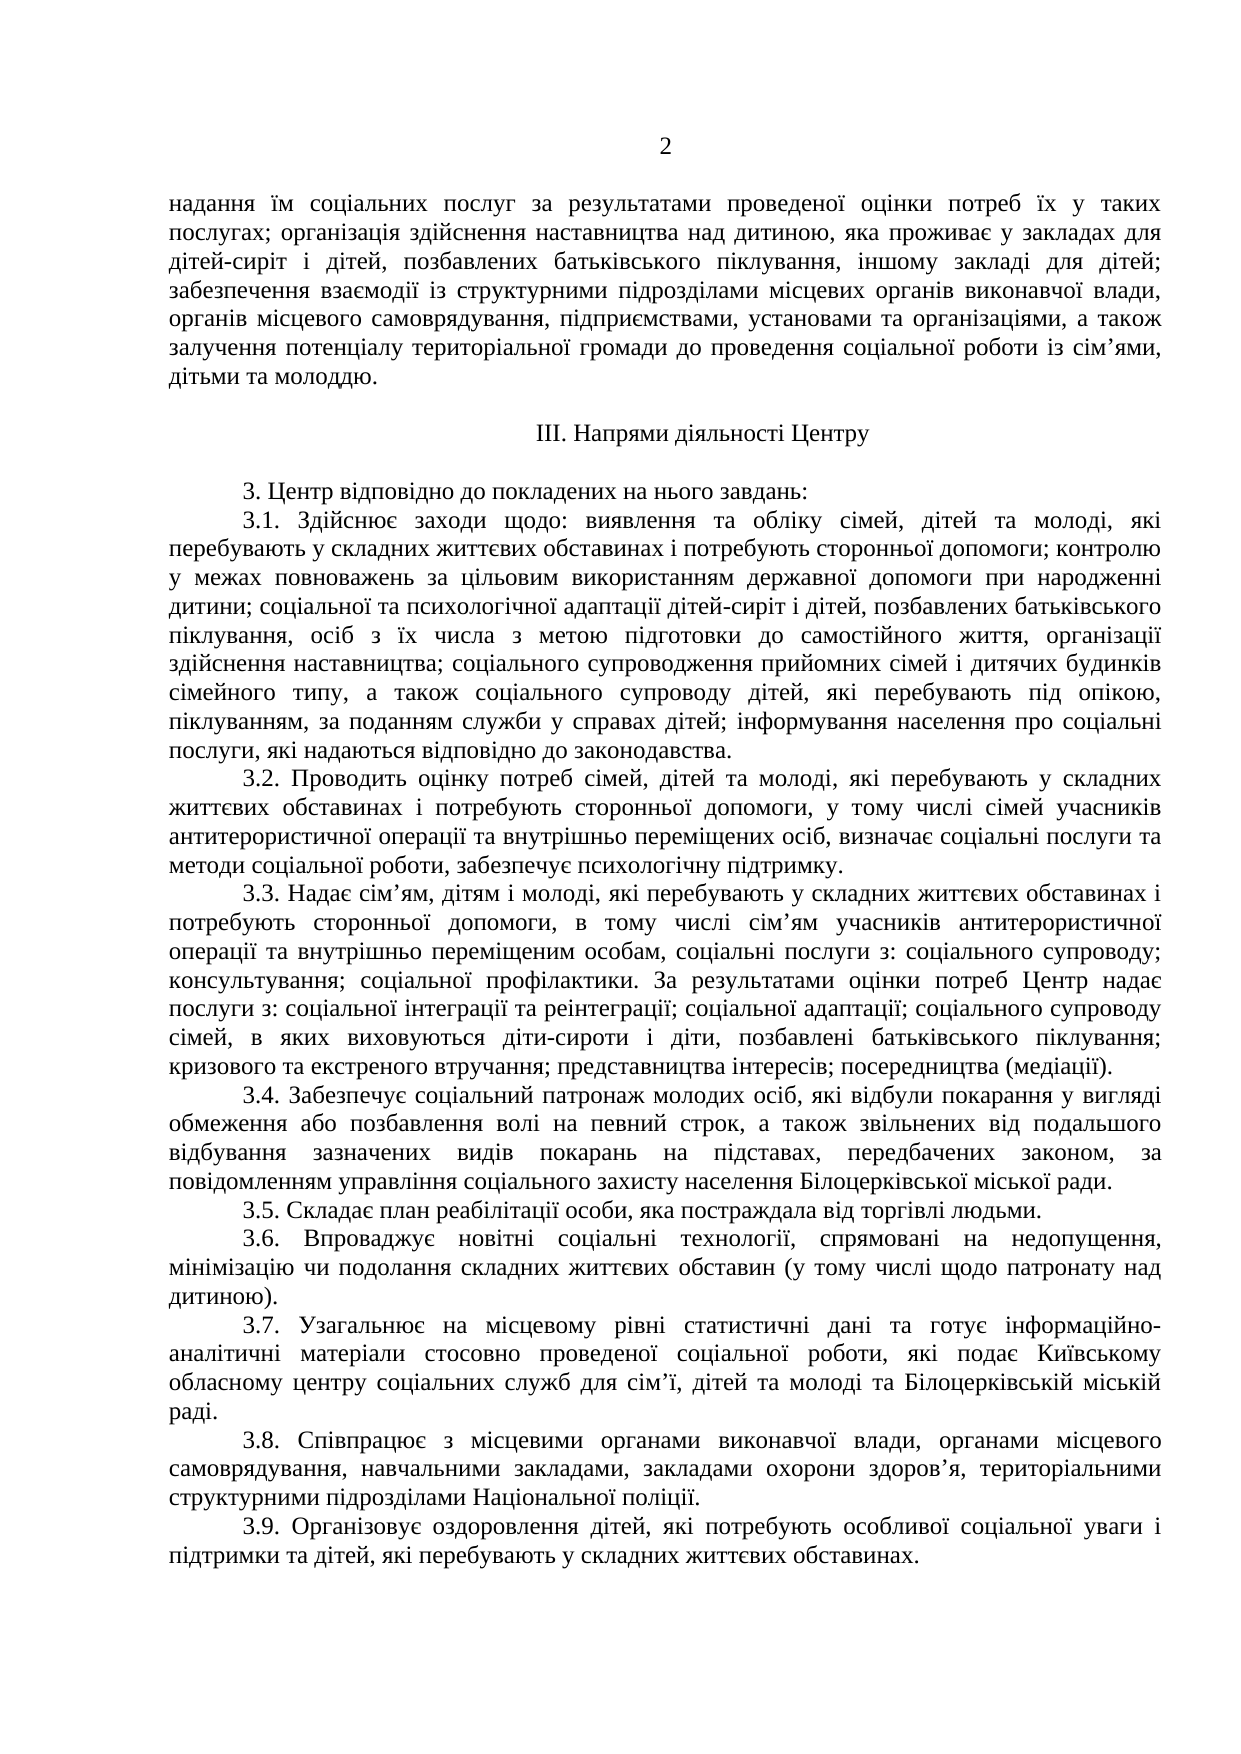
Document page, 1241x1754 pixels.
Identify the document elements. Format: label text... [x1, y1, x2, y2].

text надання їм соціальних послуг за результатами проведеної оцінки потреб їх у таких послугах; організація здійснення наставництва над дитиною, яка проживає у закладах для дітей-сиріт і дітей, позбавлених батьківського піклування, іншому закладі для дітей; забезпечення взаємодії із структурними підрозділами місцевих органів виконавчої влади, органів місцевого самоврядування, підприємствами, установами та організаціями, а також залучення потенціалу територіальної громади до проведення соціальної роботи із сім’ями, дітьми та молоддю. [169, 188, 1162, 390]
text 3.8. Співпрацює з місцевими органами виконавчої влади, органами місцевого самоврядування, навчальними закладами, закладами охорони здоров’я, територіальними структурними підрозділами Національної поліції. [169, 1425, 1162, 1511]
text 3.4. Забезпечує соціальний патронаж молодих осіб, які відбули покарання у вигляді обмеження або позбавлення волі на певний строк, а також звільнених від подальшого відбування зазначених видів покарань на підставах, передбачених законом, за повідомленням управління соціального захисту населення Білоцерківської міської ради. [169, 1080, 1162, 1195]
text 3.9. Організовує оздоровлення дітей, які потребують особливої соціальної уваги і підтримки та дітей, які перебувають у складних життєвих обставинах. [169, 1511, 1162, 1568]
text 3.3. Надає сім’ям, дітям і молоді, які перебувають у складних життєвих обставинах і потребують сторонньої допомоги, в тому числі сім’ям учасників антитерористичної операції та внутрішньо переміщеним особам, соціальні послуги з: соціального супроводу; консультування; соціальної профілактики. За результатами оцінки потреб Центр надає послуги з: соціальної інтеграції та реінтеграції; соціальної адаптації; соціального супроводу сімей, в яких виховуються діти-сироти і діти, позбавлені батьківського піклування; кризового та екстреного втручання; представництва інтересів; посередництва (медіації). [169, 878, 1162, 1080]
text 3.2. Проводить оцінку потреб сімей, дітей та молоді, які перебувають у складних життєвих обставинах і потребують сторонньої допомоги, у тому числі сімей учасників антитерористичної операції та внутрішньо переміщених осіб, визначає соціальні послуги та методи соціальної роботи, забезпечує психологічну підтримку. [169, 763, 1162, 878]
text 3.1. Здійснює заходи щодо: виявлення та обліку сімей, дітей та молоді, які перебувають у складних життєвих обставинах і потребують сторонньої допомоги; контролю у межах повноважень за цільовим використанням державної допомоги при народженні дитини; соціальної та психологічної адаптації дітей-сиріт і дітей, позбавлених батьківського піклування, осіб з їх числа з метою підготовки до самостійного життя, організації здійснення наставництва; соціального супроводження прийомних сімей і дитячих будинків сімейного типу, а також соціального супроводу дітей, які перебувають під опікою, піклуванням, за поданням служби у справах дітей; інформування населення про соціальні послуги, які надаються відповідно до законодавства. [169, 505, 1162, 763]
text 2 [169, 131, 1162, 160]
text ІІІ. Напрями діяльності Центру [169, 418, 1162, 447]
text 3. Центр відповідно до покладених на нього завдань: [169, 476, 1162, 505]
text 3.5. Складає план реабілітації особи, яка постраждала від торгівлі людьми. [169, 1195, 1162, 1223]
text 3.6. Впроваджує новітні соціальні технології, спрямовані на недопущення, мінімізацію чи подолання складних життєвих обставин (у тому числі щодо патронату над дитиною). [169, 1223, 1162, 1310]
text 3.7. Узагальнює на місцевому рівні статистичні дані та готує інформаційно- аналітичні матеріали стосовно проведеної соціальної роботи, які подає Київському обласному центру соціальних служб для сім’ї, дітей та молоді та Білоцерківській міській раді. [169, 1310, 1162, 1425]
